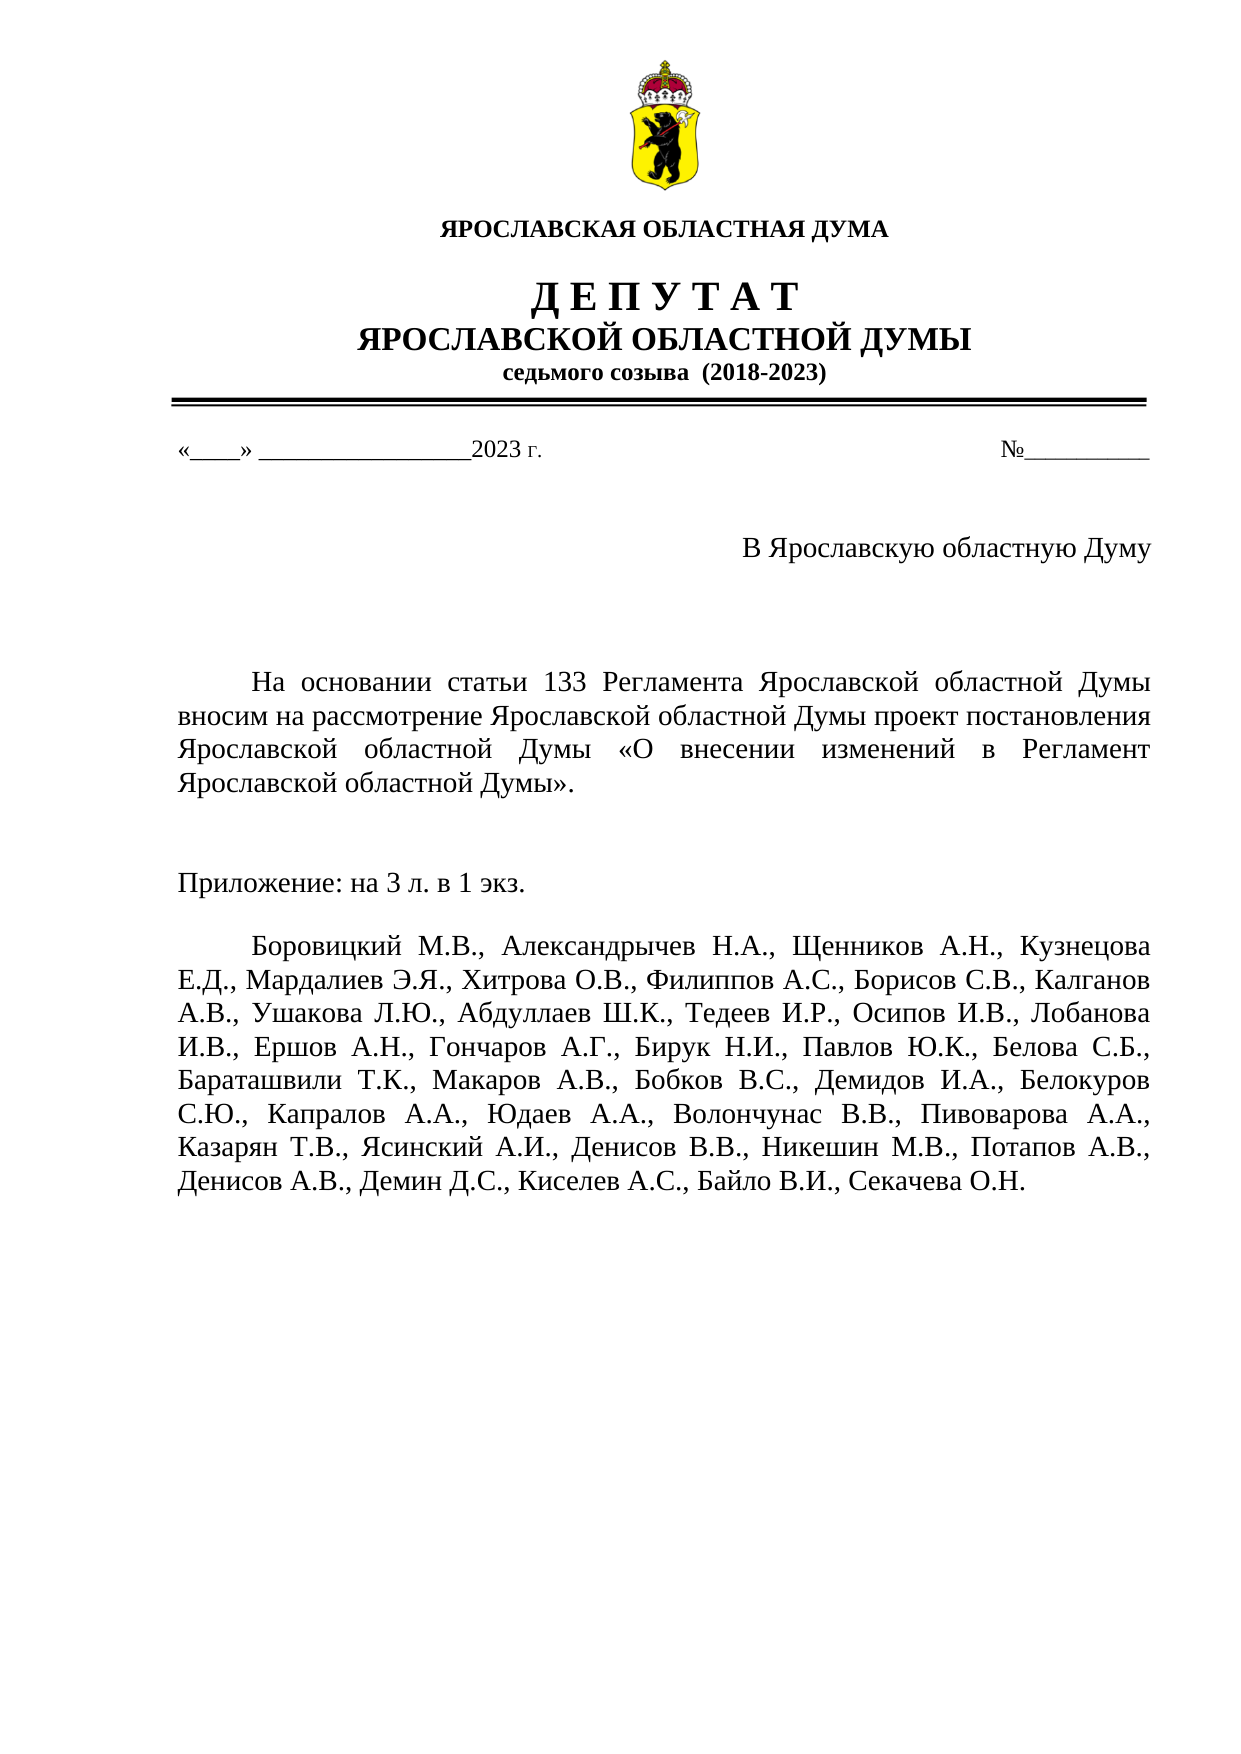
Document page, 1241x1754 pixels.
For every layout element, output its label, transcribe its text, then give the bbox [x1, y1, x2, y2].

text «____» _________________2023 Г. №____________ [177, 434, 1152, 463]
text Боровицкий М.В., Александрычев Н.А., Щенников А.Н., Кузнецова Е.Д., Мардалиев Э.Я., Хитрова О.В., Филиппов А.С., Борисов С.В., Калганов А.В., Ушакова Л.Ю., Абдуллаев Ш.К., Тедеев И.Р., Осипов И.В., Лобанова И.В., Ершов А.Н., Гончаров А.Г., Бирук Н.И., Павлов Ю.К., Белова С.Б., Бараташвили Т.К., Макаров А.В., Бобков В.С., Демидов И.А., Белокуров С.Ю., Капралов А.А., Юдаев А.А., Волончунас В.В., Пивоварова А.А., Казарян Т.В., Ясинский А.И., Денисов В.В., Никешин М.В., Потапов А.В., Денисов А.В., Демин Д.С., Киселев А.С., Байло В.И., Секачева О.Н. [177, 928, 1152, 1197]
text ЯРОСЛАВСКОЙ ОБЛАСТНОЙ ДУМЫ [177, 319, 1152, 357]
text В Ярославскую областную Думу [177, 530, 1152, 564]
text Д Е П У Т А Т [177, 271, 1152, 319]
text ЯРОСЛАВСКАЯ ОБЛАСТНАЯ ДУМА [177, 214, 1152, 242]
text седьмого созыва (2018-2023) [177, 357, 1152, 386]
text На основании статьи 133 Регламента Ярославской областной Думы вносим на рассмотрение Ярославской областной Думы проект постановления Ярославской областной Думы «О внесении изменений в Регламент Ярославской областной Думы». [177, 664, 1152, 798]
picture [627, 59, 702, 195]
text Приложение: на 3 л. в 1 экз. [177, 866, 1152, 899]
